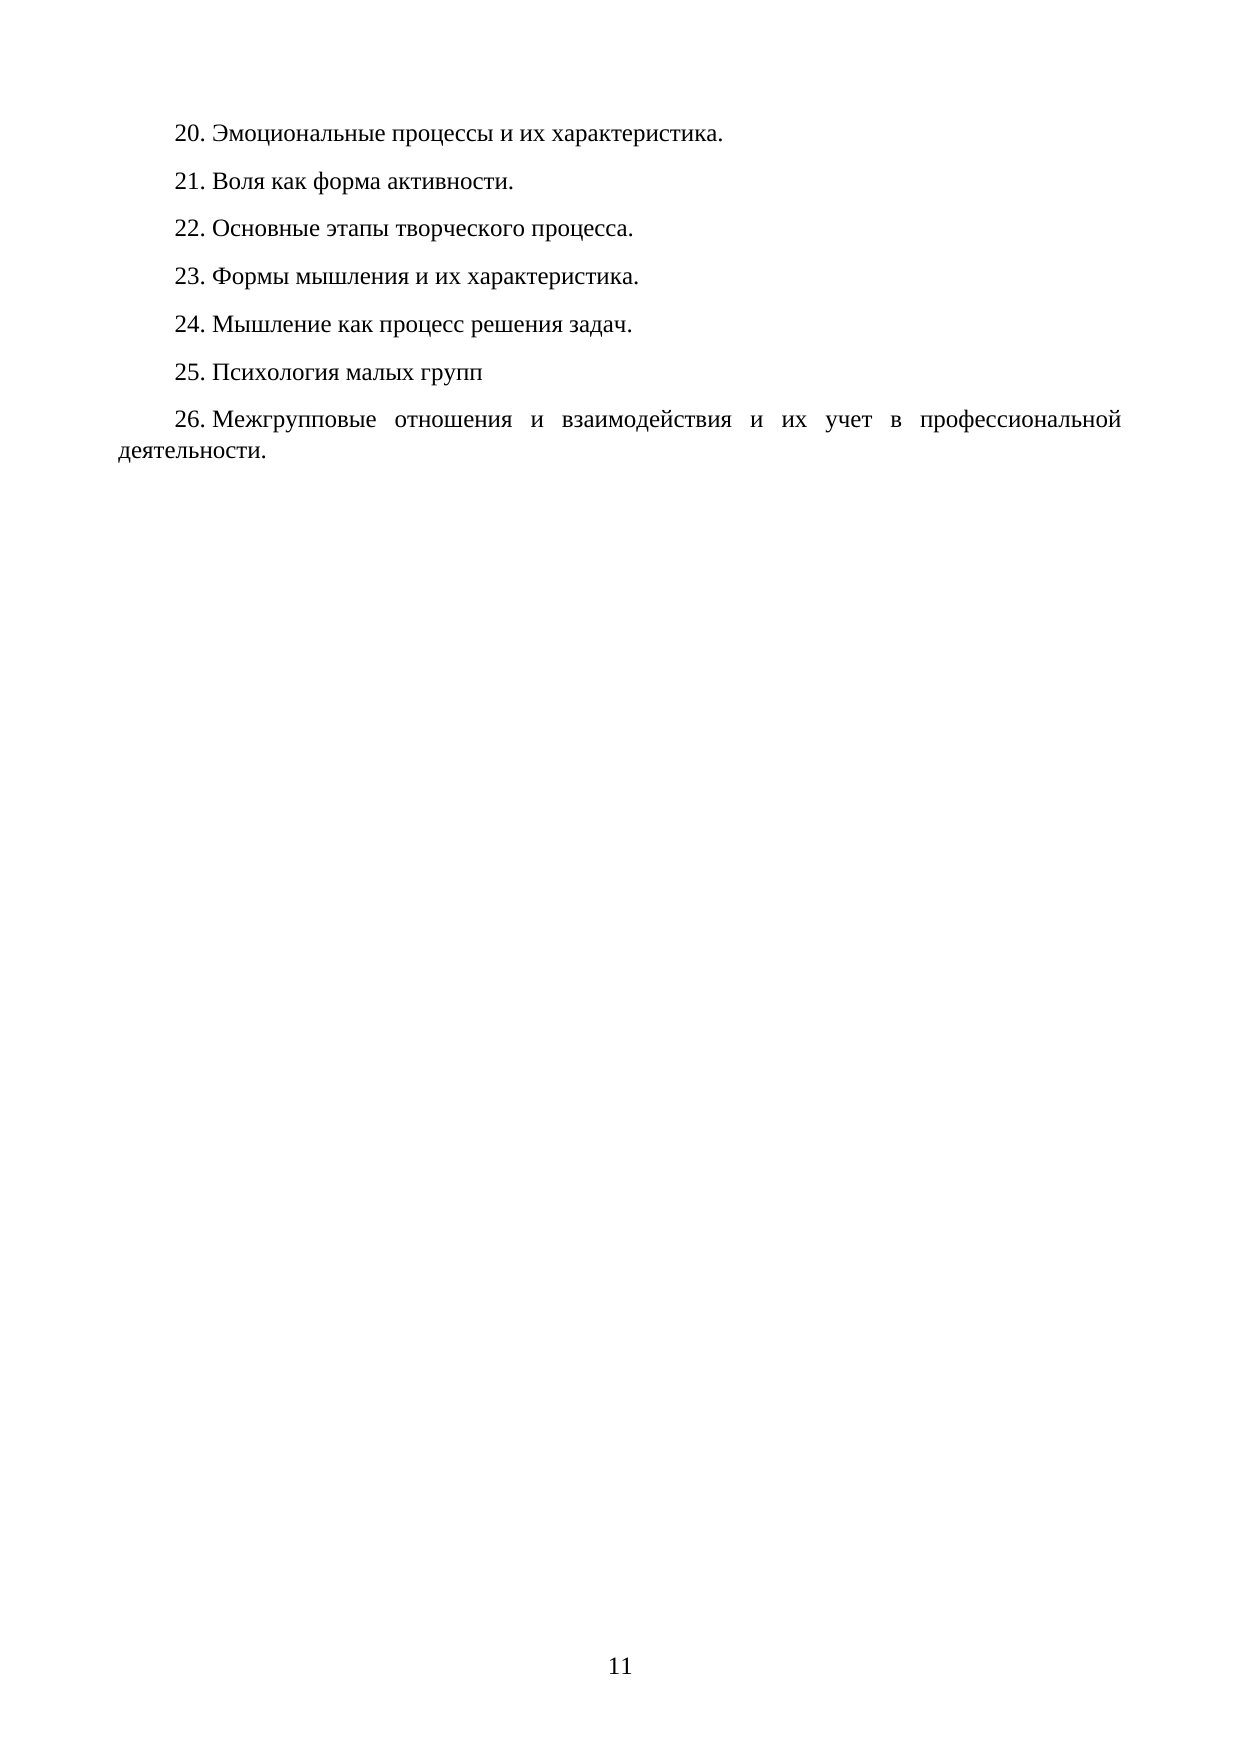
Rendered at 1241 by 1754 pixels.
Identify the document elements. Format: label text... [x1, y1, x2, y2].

list Эмоциональные процессы и их характеристика. [118, 118, 1122, 147]
list Формы мышления и их характеристика. [118, 261, 1122, 290]
list Психология малых групп [118, 357, 1122, 385]
list Воля как форма активности. [118, 166, 1122, 194]
list Основные этапы творческого процесса. [118, 213, 1122, 242]
list Мышление как процесс решения задач. [118, 309, 1122, 338]
list Межгрупповые отношения и взаимодействия и их учет в профессиональной деятельности. [118, 404, 1122, 464]
